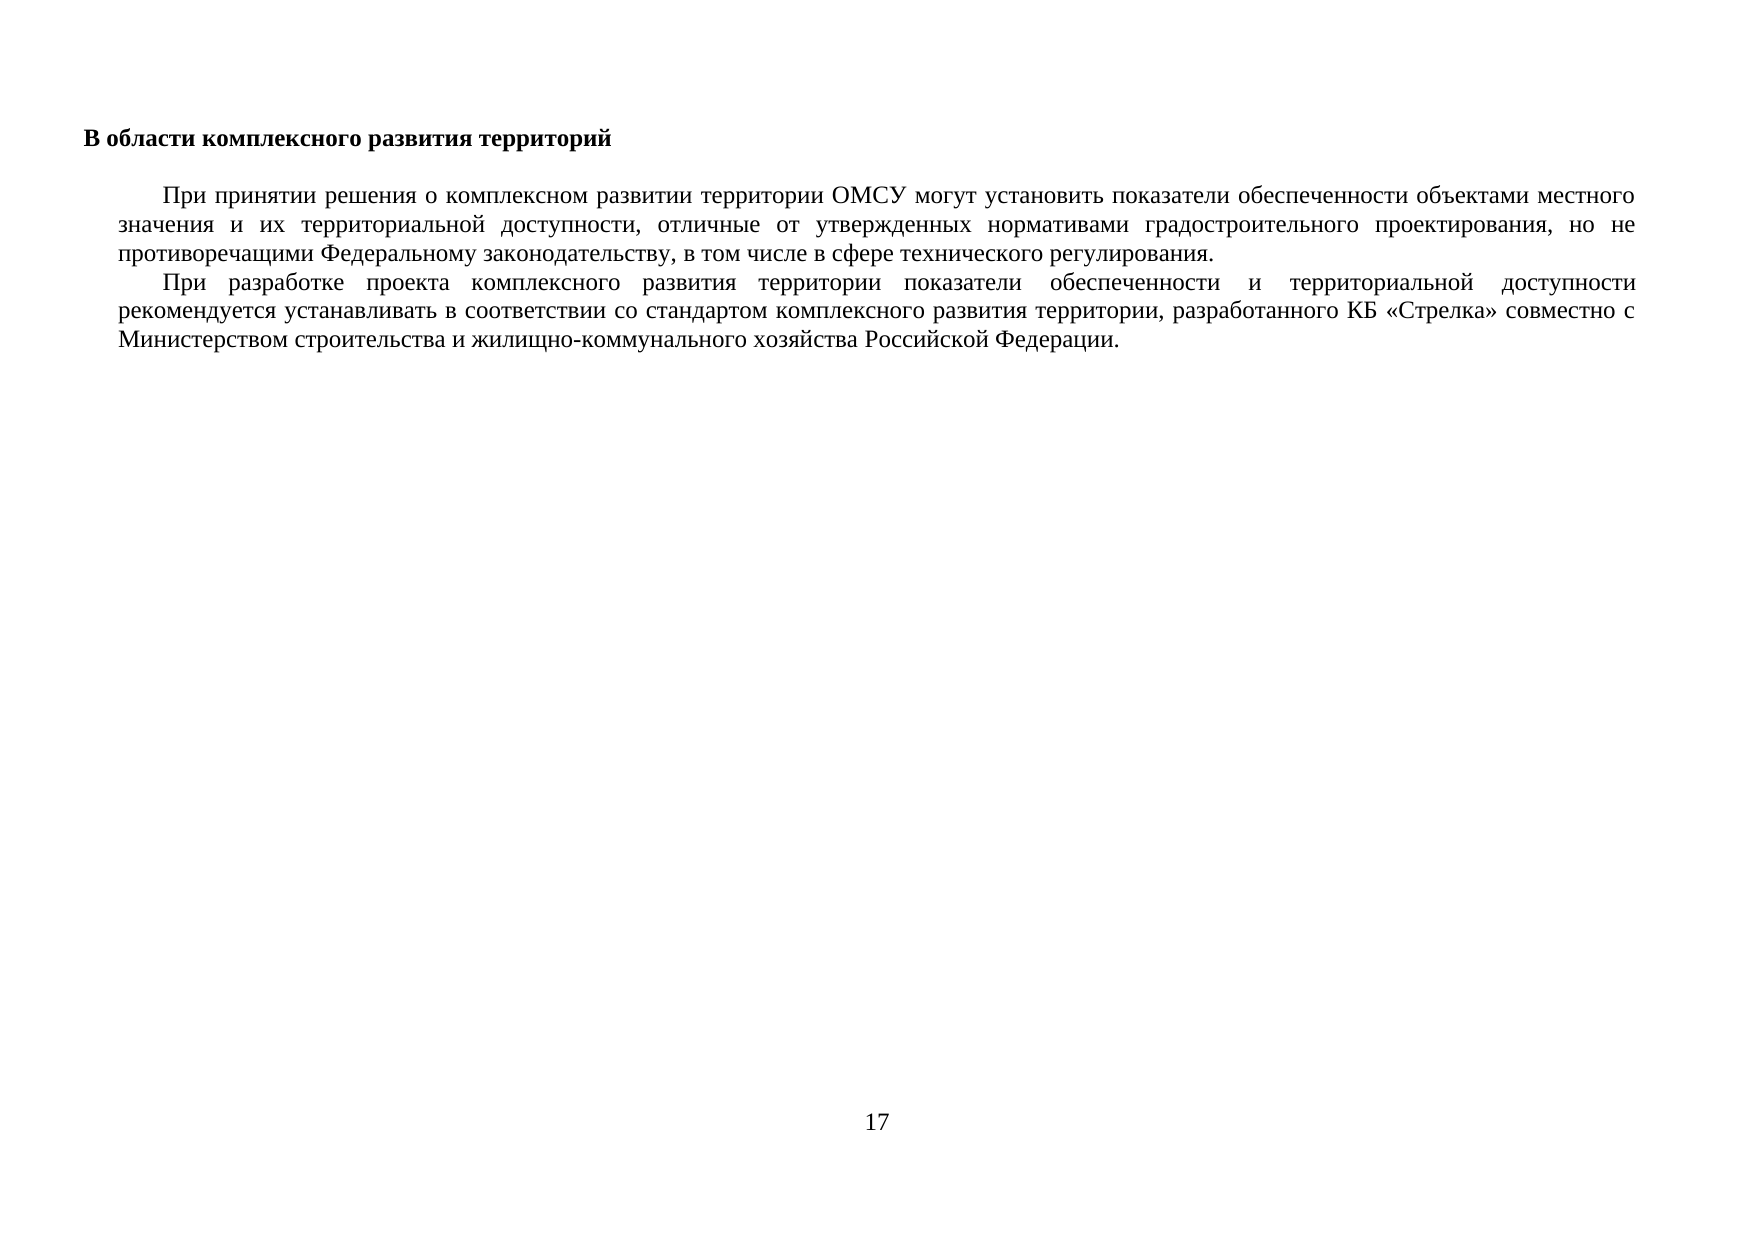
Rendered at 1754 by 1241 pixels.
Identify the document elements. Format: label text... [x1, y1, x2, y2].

text При разработке проекта комплексного развития территории показатели обеспеченности и территориальной доступности рекомендуется устанавливать в соответствии со стандартом комплексного развития территории, разработанного КБ «Стрелка» совместно с Министерством строительства и жилищно-коммунального хозяйства Российской Федерации. [118, 267, 1636, 353]
text В области комплексного развития территорий [83, 123, 1677, 152]
text При принятии решения о комплексном развитии территории ОМСУ могут установить показатели обеспеченности объектами местного значения и их территориальной доступности, отличные от утвержденных нормативами градостроительного проектирования, но не противоречащими Федеральному законодательству, в том числе в сфере технического регулирования. [118, 180, 1636, 267]
